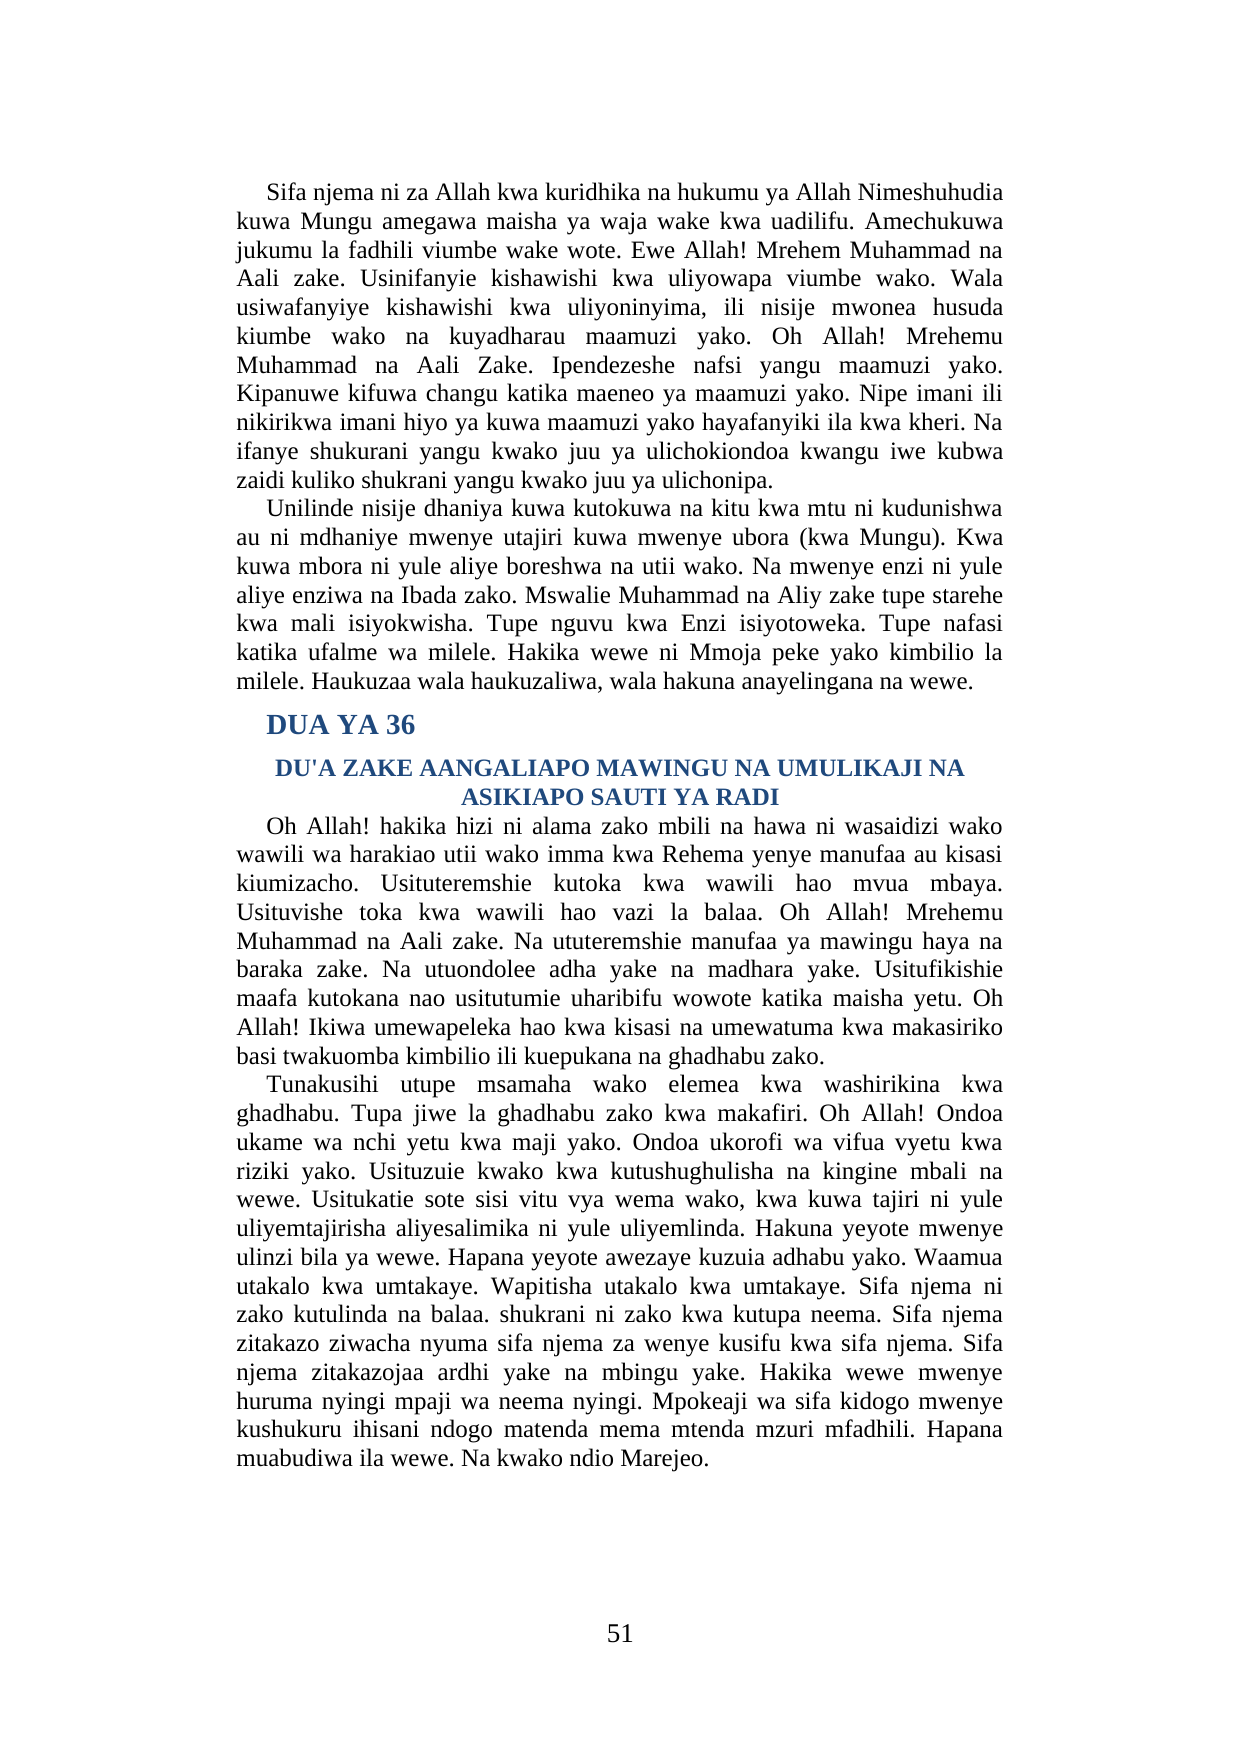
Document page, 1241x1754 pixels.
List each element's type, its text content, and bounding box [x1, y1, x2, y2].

text Sifa njema ni za Allah kwa kuridhika na hukumu ya Allah Nimeshuhudia kuwa Mungu amegawa maisha ya waja wake kwa uadilifu. Amechukuwa jukumu la fadhili viumbe wake wote. Ewe Allah! Mrehem Muhammad na Aali zake. Usinifanyie kishawishi kwa uliyowapa viumbe wako. Wala usiwafanyiye kishawishi kwa uliyoninyima, ili nisije mwonea husuda kiumbe wako na kuyadharau maamuzi yako. Oh Allah! Mrehemu Muhammad na Aali Zake. Ipendezeshe nafsi yangu maamuzi yako. Kipanuwe kifuwa changu katika maeneo ya maamuzi yako. Nipe imani ili nikirikwa imani hiyo ya kuwa maamuzi yako hayafanyiki ila kwa kheri. Na ifanye shukurani yangu kwako juu ya ulichokiondoa kwangu iwe kubwa zaidi kuliko shukrani yangu kwako juu ya ulichonipa. [236, 177, 1004, 493]
subtitle DUA YA 36 [236, 707, 1004, 741]
text Oh Allah! hakika hizi ni alama zako mbili na hawa ni wasaidizi wako wawili wa harakiao utii wako imma kwa Rehema yenye manufaa au kisasi kiumizacho. Usituteremshie kutoka kwa wawili hao mvua mbaya. Usituvishe toka kwa wawili hao vazi la balaa. Oh Allah! Mrehemu Muhammad na Aali zake. Na ututeremshie manufaa ya mawingu haya na baraka zake. Na utuondolee adha yake na madhara yake. Usitufikishie maafa kutokana nao usitutumie uharibifu wowote katika maisha yetu. Oh Allah! Ikiwa umewapeleka hao kwa kisasi na umewatuma kwa makasiriko basi twakuomba kimbilio ili kuepukana na ghadhabu zako. [236, 811, 1004, 1069]
text Unilinde nisije dhaniya kuwa kutokuwa na kitu kwa mtu ni kudunishwa au ni mdhaniye mwenye utajiri kuwa mwenye ubora (kwa Mungu). Kwa kuwa mbora ni yule aliye boreshwa na utii wako. Na mwenye enzi ni yule aliye enziwa na Ibada zako. Mswalie Muhammad na Aliy zake tupe starehe kwa mali isiyokwisha. Tupe nguvu kwa Enzi isiyotoweka. Tupe nafasi katika ufalme wa milele. Hakika wewe ni Mmoja peke yako kimbilio la milele. Haukuzaa wala haukuzaliwa, wala hakuna anayelingana na wewe. [236, 493, 1004, 695]
subtitle DU'A ZAKE AANGALIAPO MAWINGU NA UMULIKAJI NA ASIKIAPO SAUTI YA RADI [236, 753, 1004, 811]
text Tunakusihi utupe msamaha wako elemea kwa washirikina kwa ghadhabu. Tupa jiwe la ghadhabu zako kwa makafiri. Oh Allah! Ondoa ukame wa nchi yetu kwa maji yako. Ondoa ukorofi wa vifua vyetu kwa riziki yako. Usituzuie kwako kwa kutushughulisha na kingine mbali na wewe. Usitukatie sote sisi vitu vya wema wako, kwa kuwa tajiri ni yule uliyemtajirisha aliyesalimika ni yule uliyemlinda. Hakuna yeyote mwenye ulinzi bila ya wewe. Hapana yeyote awezaye kuzuia adhabu yako. Waamua utakalo kwa umtakaye. Wapitisha utakalo kwa umtakaye. Sifa njema ni zako kutulinda na balaa. shukrani ni zako kwa kutupa neema. Sifa njema zitakazo ziwacha nyuma sifa njema za wenye kusifu kwa sifa njema. Sifa njema zitakazojaa ardhi yake na mbingu yake. Hakika wewe mwenye huruma nyingi mpaji wa neema nyingi. Mpokeaji wa sifa kidogo mwenye kushukuru ihisani ndogo matenda mema mtenda mzuri mfadhili. Hapana muabudiwa ila wewe. Na kwako ndio Marejeo. [236, 1069, 1004, 1472]
